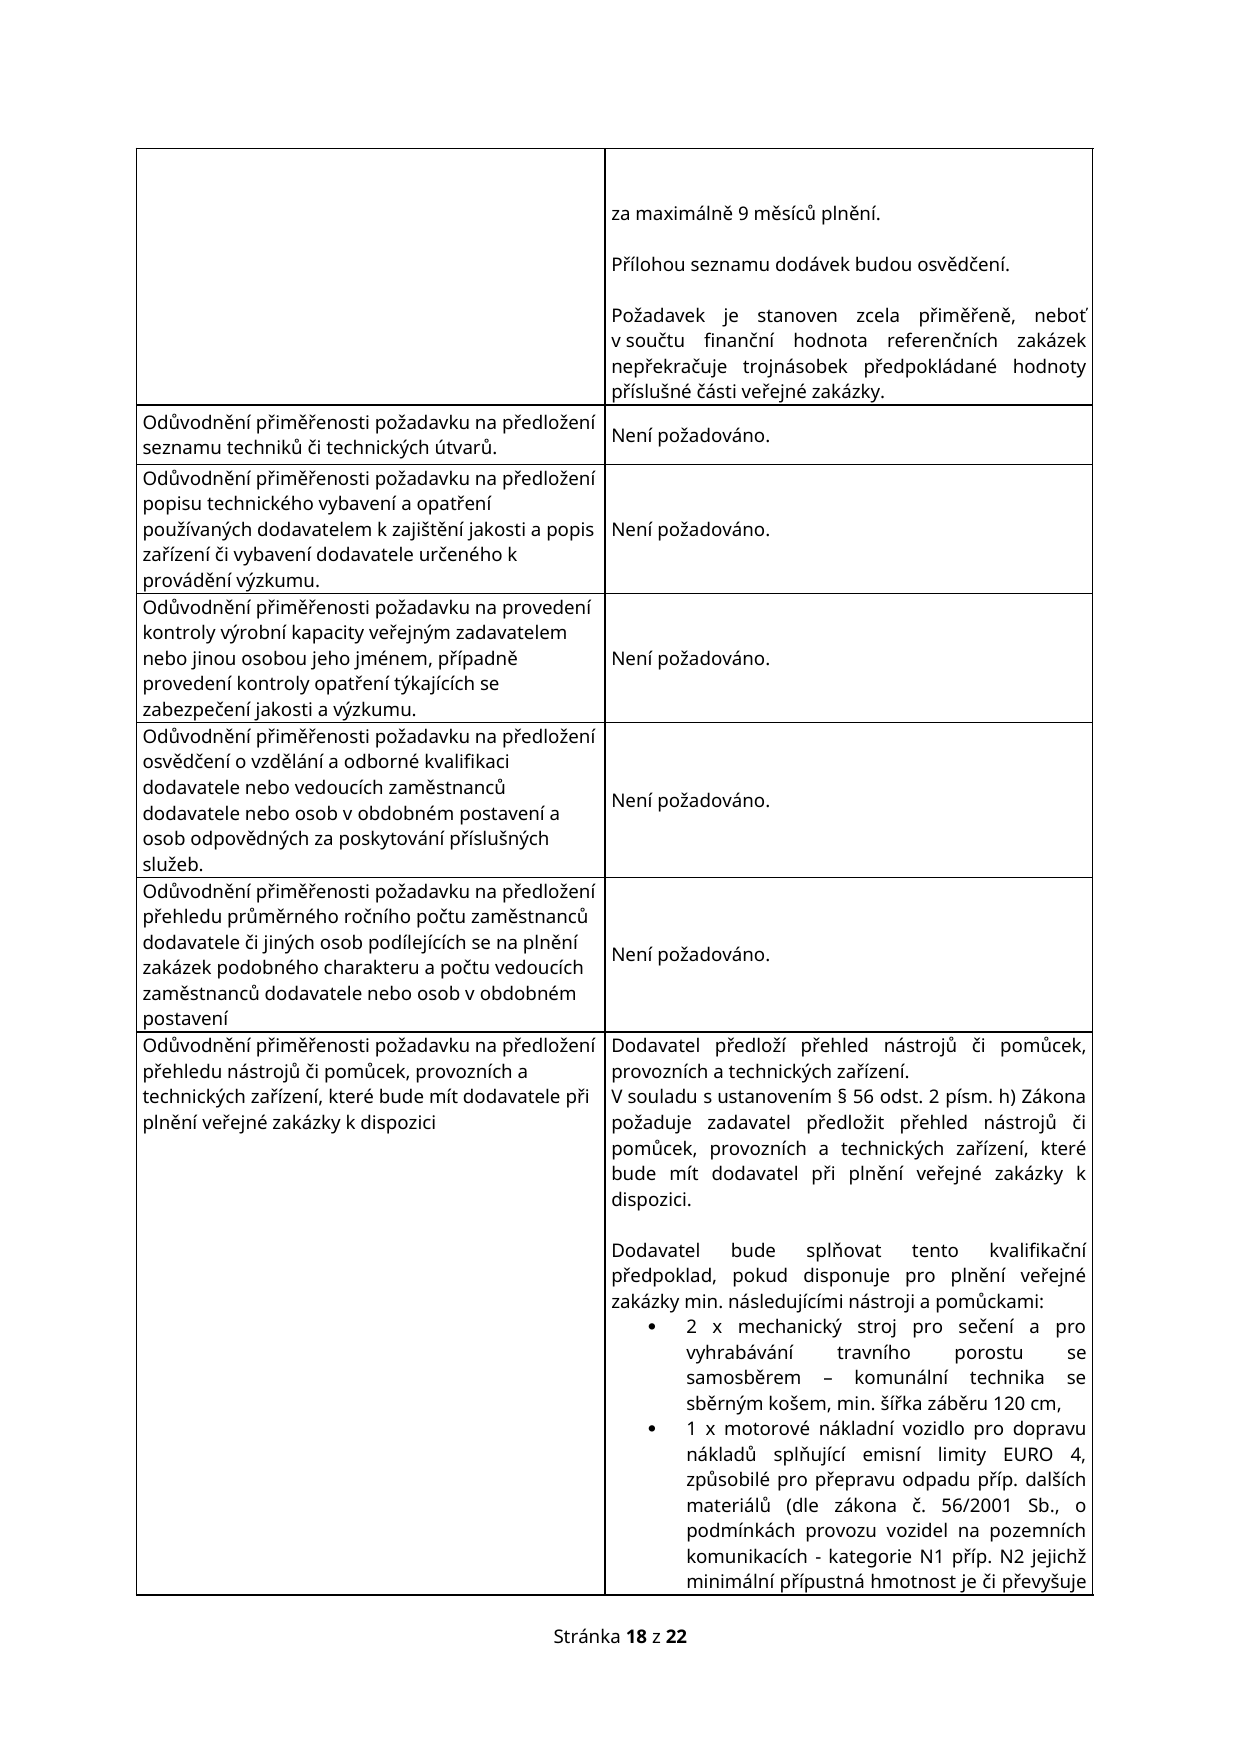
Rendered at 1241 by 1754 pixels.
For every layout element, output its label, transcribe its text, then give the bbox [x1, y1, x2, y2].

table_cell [137, 1033, 604, 1594]
table_cell Odůvodnění přiměřenosti požadavku na předložení popisu technického vybavení a opatření používaných dodavatelem k zajištění jakosti a popis zařízení či vybavení dodavatele určeného k provádění výzkumu. [137, 465, 604, 593]
table_cell Není požadováno. [606, 406, 1092, 463]
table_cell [137, 149, 604, 404]
table_cell Odůvodnění přiměřenosti požadavku na předložení přehledu průměrného ročního počtu zaměstnanců dodavatele či jiných osob podílejících se na plnění zakázek podobného charakteru a počtu vedoucích zaměstnanců dodavatele nebo osob v obdobném postavení [137, 878, 604, 1031]
table_cell Není požadováno. [606, 465, 1092, 593]
table_cell Odůvodnění přiměřenosti požadavku na předložení osvědčení o vzdělání a odborné kvalifikaci dodavatele nebo vedoucích zaměstnanců dodavatele nebo osob v obdobném postavení a osob odpovědných za poskytování příslušných služeb. [137, 723, 604, 876]
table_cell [606, 149, 1092, 404]
table_cell Není požadováno. [606, 723, 1092, 876]
table_cell Odůvodnění přiměřenosti požadavku na předložení seznamu techniků či technických útvarů. [137, 406, 604, 463]
table_cell Není požadováno. [606, 878, 1092, 1031]
table_cell Není požadováno. [606, 594, 1092, 722]
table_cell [606, 1033, 1092, 1594]
table_cell Odůvodnění přiměřenosti požadavku na provedení kontroly výrobní kapacity veřejným zadavatelem nebo jinou osobou jeho jménem, případně provedení kontroly opatření týkajících se zabezpečení jakosti a výzkumu. [137, 594, 604, 722]
